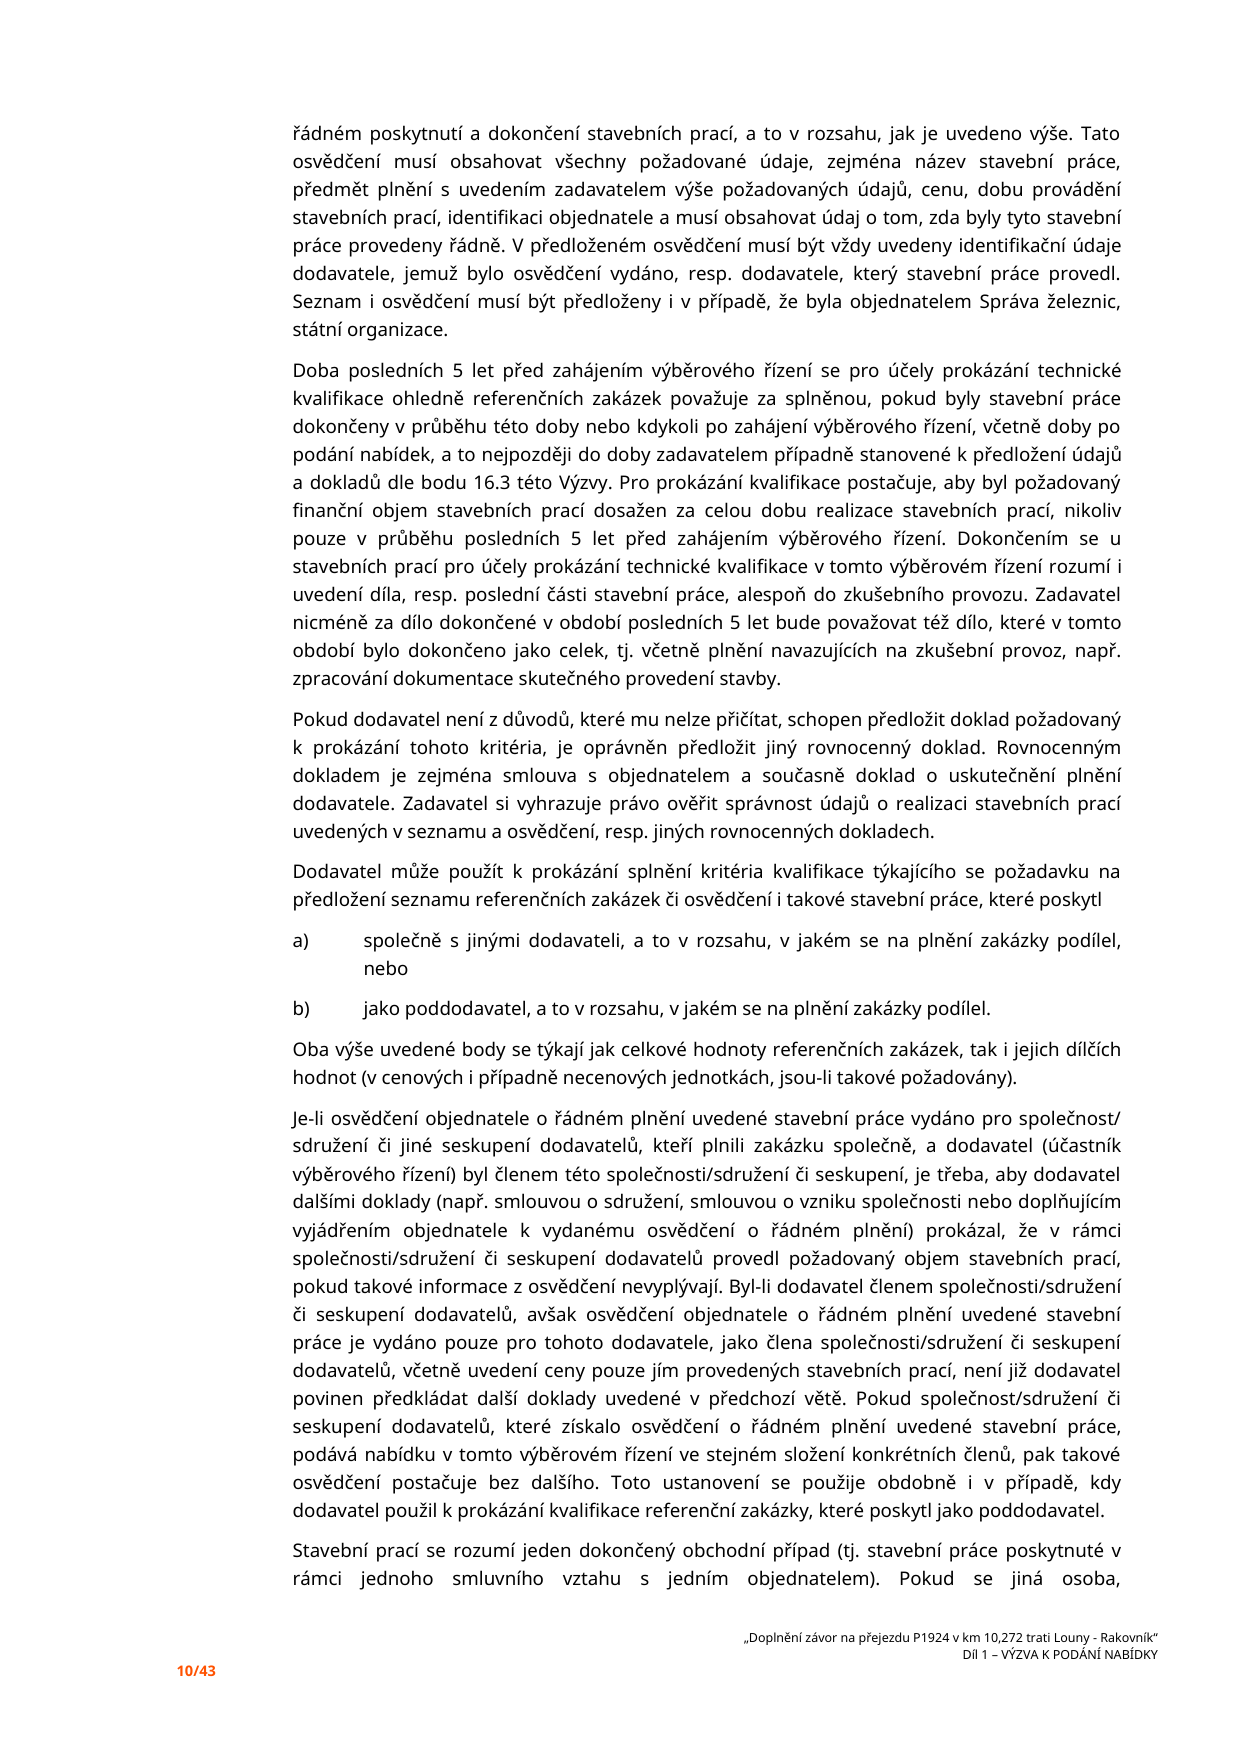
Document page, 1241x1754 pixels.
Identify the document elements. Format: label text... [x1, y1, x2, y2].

text Oba výše uvedené body se týkají jak celkové hodnoty referenčních zakázek, tak i jejich dílčích hodnot (v cenových i případně necenových jednotkách, jsou-li takové požadovány). [292, 1036, 1122, 1090]
text Pokud dodavatel není z důvodů, které mu nelze přičítat, schopen předložit doklad požadovaný k prokázání tohoto kritéria, je oprávněn předložit jiný rovnocenný doklad. Rovnocenným dokladem je zejména smlouva s objednatelem a současně doklad o uskutečnění plnění dodavatele. Zadavatel si vyhrazuje právo ověřit správnost údajů o realizaci stavebních prací uvedených v seznamu a osvědčení, resp. jiných rovnocenných dokladech. [292, 706, 1122, 844]
text Je-li osvědčení objednatele o řádném plnění uvedené stavební práce vydáno pro společnost/ sdružení či jiné seskupení dodavatelů, kteří plnili zakázku společně, a dodavatel (účastník výběrového řízení) byl členem této společnosti/sdružení či seskupení, je třeba, aby dodavatel dalšími doklady (např. smlouvou o sdružení, smlouvou o vzniku společnosti nebo doplňujícím vyjádřením objednatele k vydanému osvědčení o řádném plnění) prokázal, že v rámci společnosti/sdružení či seskupení dodavatelů provedl požadovaný objem stavebních prací, pokud takové informace z osvědčení nevyplývají. Byl-li dodavatel členem společnosti/sdružení či seskupení dodavatelů, avšak osvědčení objednatele o řádném plnění uvedené stavební práce je vydáno pouze pro tohoto dodavatele, jako člena společnosti/sdružení či seskupení dodavatelů, včetně uvedení ceny pouze jím provedených stavebních prací, není již dodavatel povinen předkládat další doklady uvedené v předchozí větě. Pokud společnost/sdružení či seskupení dodavatelů, které získalo osvědčení o řádném plnění uvedené stavební práce, podává nabídku v tomto výběrovém řízení ve stejném složení konkrétních členů, pak takové osvědčení postačuje bez dalšího. Toto ustanovení se použije obdobně i v případě, kdy dodavatel použil k prokázání kvalifikace referenční zakázky, které poskytl jako poddodavatel. [292, 1105, 1122, 1523]
text b) jako poddodavatel, a to v rozsahu, v jakém se na plnění zakázky podílel. [292, 996, 1122, 1021]
text Dodavatel může použít k prokázání splnění kritéria kvalifikace týkajícího se požadavku na předložení seznamu referenčních zakázek či osvědčení i takové stavební práce, které poskytl [292, 859, 1122, 912]
text a) společně s jinými dodavateli, a to v rozsahu, v jakém se na plnění zakázky podílel, nebo [292, 927, 1122, 981]
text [292, 1538, 1122, 1591]
text Doba posledních 5 let před zahájením výběrového řízení se pro účely prokázání technické kvalifikace ohledně referenčních zakázek považuje za splněnou, pokud byly stavební práce dokončeny v průběhu této doby nebo kdykoli po zahájení výběrového řízení, včetně doby po podání nabídek, a to nejpozději do doby zadavatelem případně stanovené k předložení údajů a dokladů dle bodu 16.3 této Výzvy. Pro prokázání kvalifikace postačuje, aby byl požadovaný finanční objem stavebních prací dosažen za celou dobu realizace stavebních prací, nikoliv pouze v průběhu posledních 5 let před zahájením výběrového řízení. Dokončením se u stavebních prací pro účely prokázání technické kvalifikace v tomto výběrovém řízení rozumí i uvedení díla, resp. poslední části stavební práce, alespoň do zkušebního provozu. Zadavatel nicméně za dílo dokončené v období posledních 5 let bude považovat též dílo, které v tomto období bylo dokončeno jako celek, tj. včetně plnění navazujících na zkušební provoz, např. zpracování dokumentace skutečného provedení stavby. [292, 357, 1122, 691]
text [292, 121, 1122, 342]
